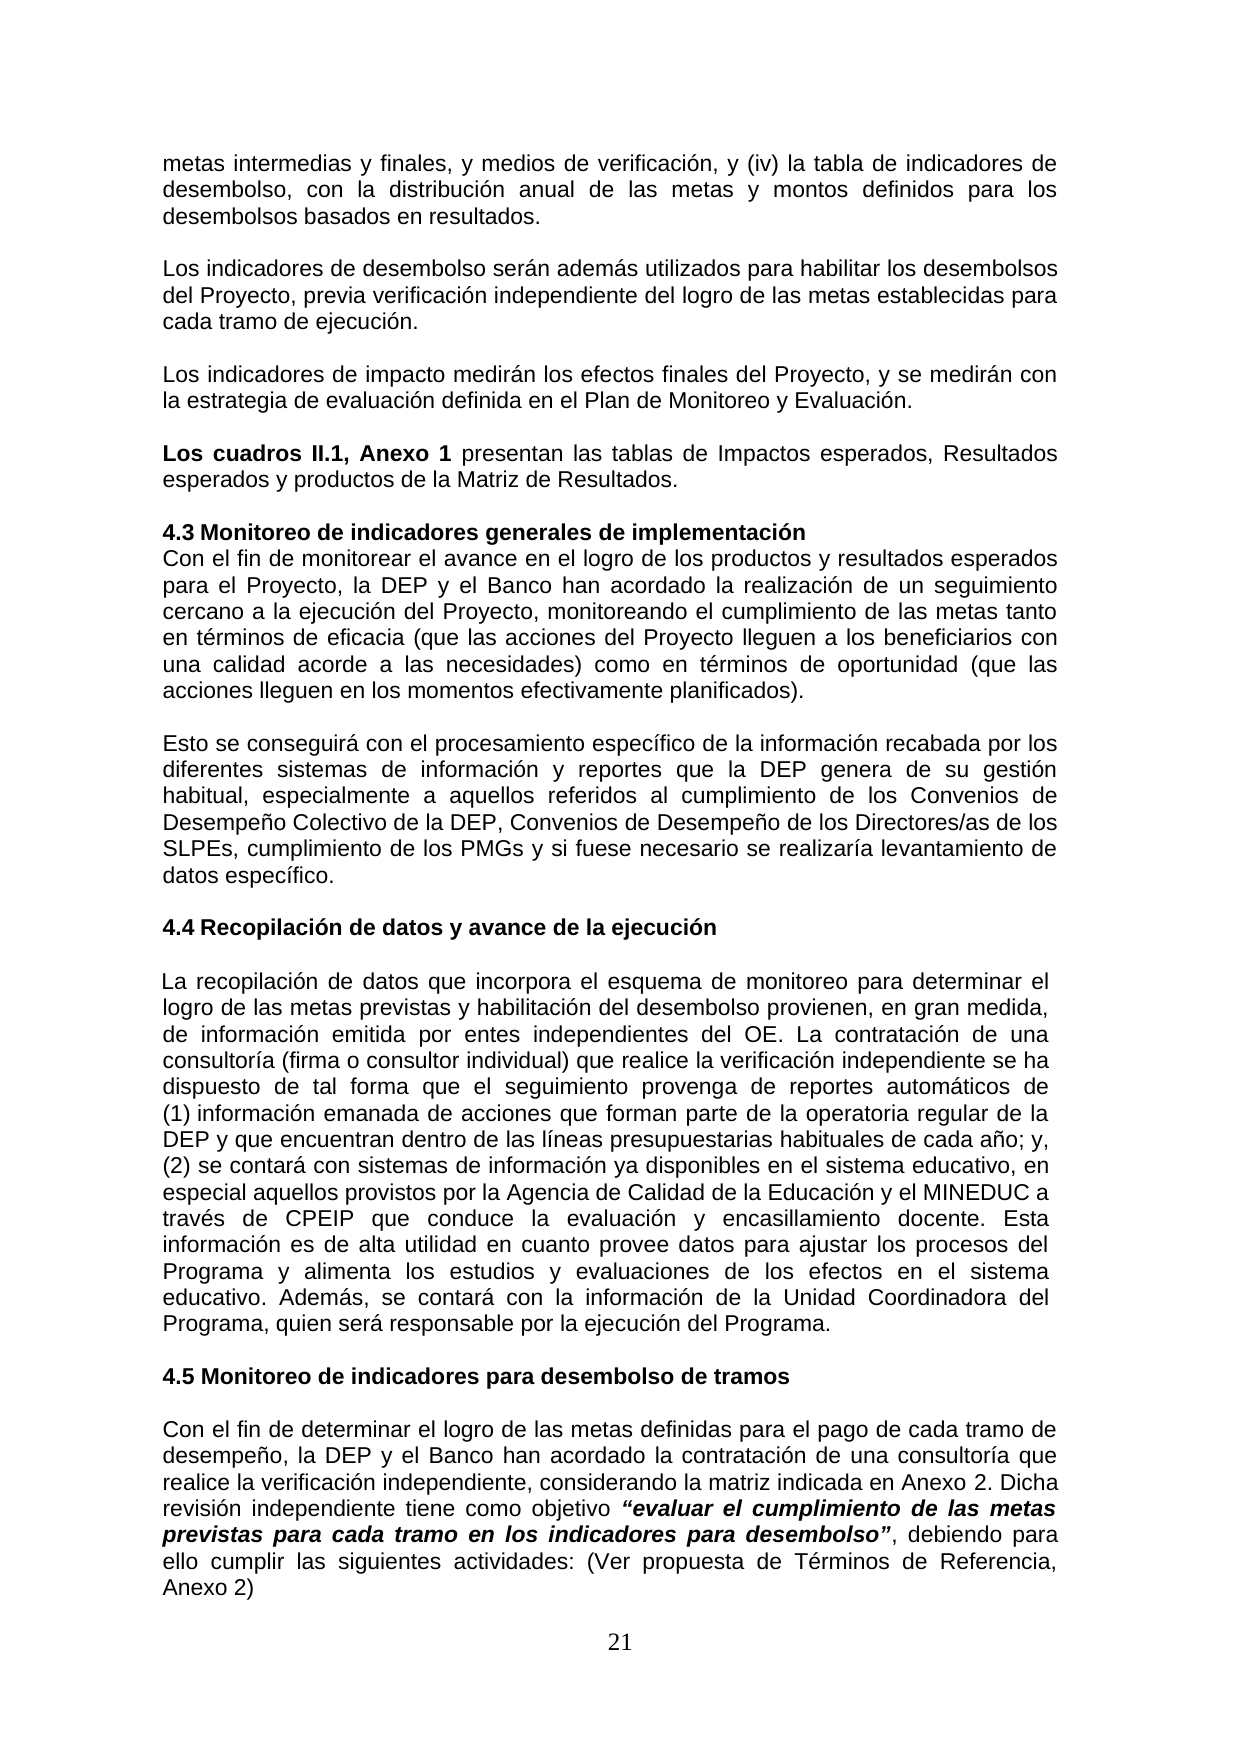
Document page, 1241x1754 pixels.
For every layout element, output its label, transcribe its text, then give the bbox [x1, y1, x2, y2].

text Con el fin de determinar el logro de las metas definidas para el pago de cada tramo de desempeño, la DEP y el Banco han acordado la contratación de una consultoría que realice la verificación independiente, considerando la matriz indicada en Anexo 2. Dicha revisión independiente tiene como objetivo “evaluar el cumplimiento de las metas previstas para cada tramo en los indicadores para desembolso”, debiendo para ello cumplir las siguientes actividades: (Ver propuesta de Términos de Referencia, Anexo 2) [162, 1416, 1058, 1600]
subtitle 4.5 Monitoreo de indicadores para desembolso de tramos [162, 1363, 1090, 1389]
text Esto se conseguirá con el procesamiento específico de la información recabada por los diferentes sistemas de información y reportes que la DEP genera de su gestión habitual, especialmente a aquellos referidos al cumplimiento de los Convenios de Desempeño Colectivo de la DEP, Convenios de Desempeño de los Directores/as de los SLPEs, cumplimiento de los PMGs y si fuese necesario se realizaría levantamiento de datos específico. [162, 730, 1058, 888]
text Los indicadores de impacto medirán los efectos finales del Proyecto, y se medirán con la estrategia de evaluación definida en el Plan de Monitoreo y Evaluación. [162, 361, 1058, 413]
subtitle Monitoreo de indicadores generales de implementación [162, 519, 1090, 545]
subtitle Recopilación de datos y avance de la ejecución [162, 914, 1090, 941]
text La recopilación de datos que incorpora el esquema de monitoreo para determinar el logro de las metas previstas y habilitación del desembolso provienen, en gran medida, de información emitida por entes independientes del OE. La contratación de una consultoría (firma o consultor individual) que realice la verificación independiente se ha dispuesto de tal forma que el seguimiento provenga de reportes automáticos de (1) información emanada de acciones que forman parte de la operatoria regular de la DEP y que encuentran dentro de las líneas presupuestarias habituales de cada año; y, (2) se contará con sistemas de información ya disponibles en el sistema educativo, en especial aquellos provistos por la Agencia de Calidad de la Educación y el MINEDUC a través de CPEIP que conduce la evaluación y encasillamiento docente. Esta información es de alta utilidad en cuanto provee datos para ajustar los procesos del Programa y alimenta los estudios y evaluaciones de los efectos en el sistema educativo. Además, se contará con la información de la Unidad Coordinadora del Programa, quien será responsable por la ejecución del Programa. [161, 968, 1050, 1337]
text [162, 150, 1058, 229]
text Los indicadores de desembolso serán además utilizados para habilitar los desembolsos del Proyecto, previa verificación independiente del logro de las metas establecidas para cada tramo de ejecución. [162, 255, 1058, 334]
text Los cuadros II.1, Anexo 1 presentan las tablas de Impactos esperados, Resultados esperados y productos de la Matriz de Resultados. [162, 440, 1058, 493]
text Con el fin de monitorear el avance en el logro de los productos y resultados esperados para el Proyecto, la DEP y el Banco han acordado la realización de un seguimiento cercano a la ejecución del Proyecto, monitoreando el cumplimiento de las metas tanto en términos de eficacia (que las acciones del Proyecto lleguen a los beneficiarios con una calidad acorde a las necesidades) como en términos de oportunidad (que las acciones lleguen en los momentos efectivamente planificados). [162, 545, 1058, 703]
